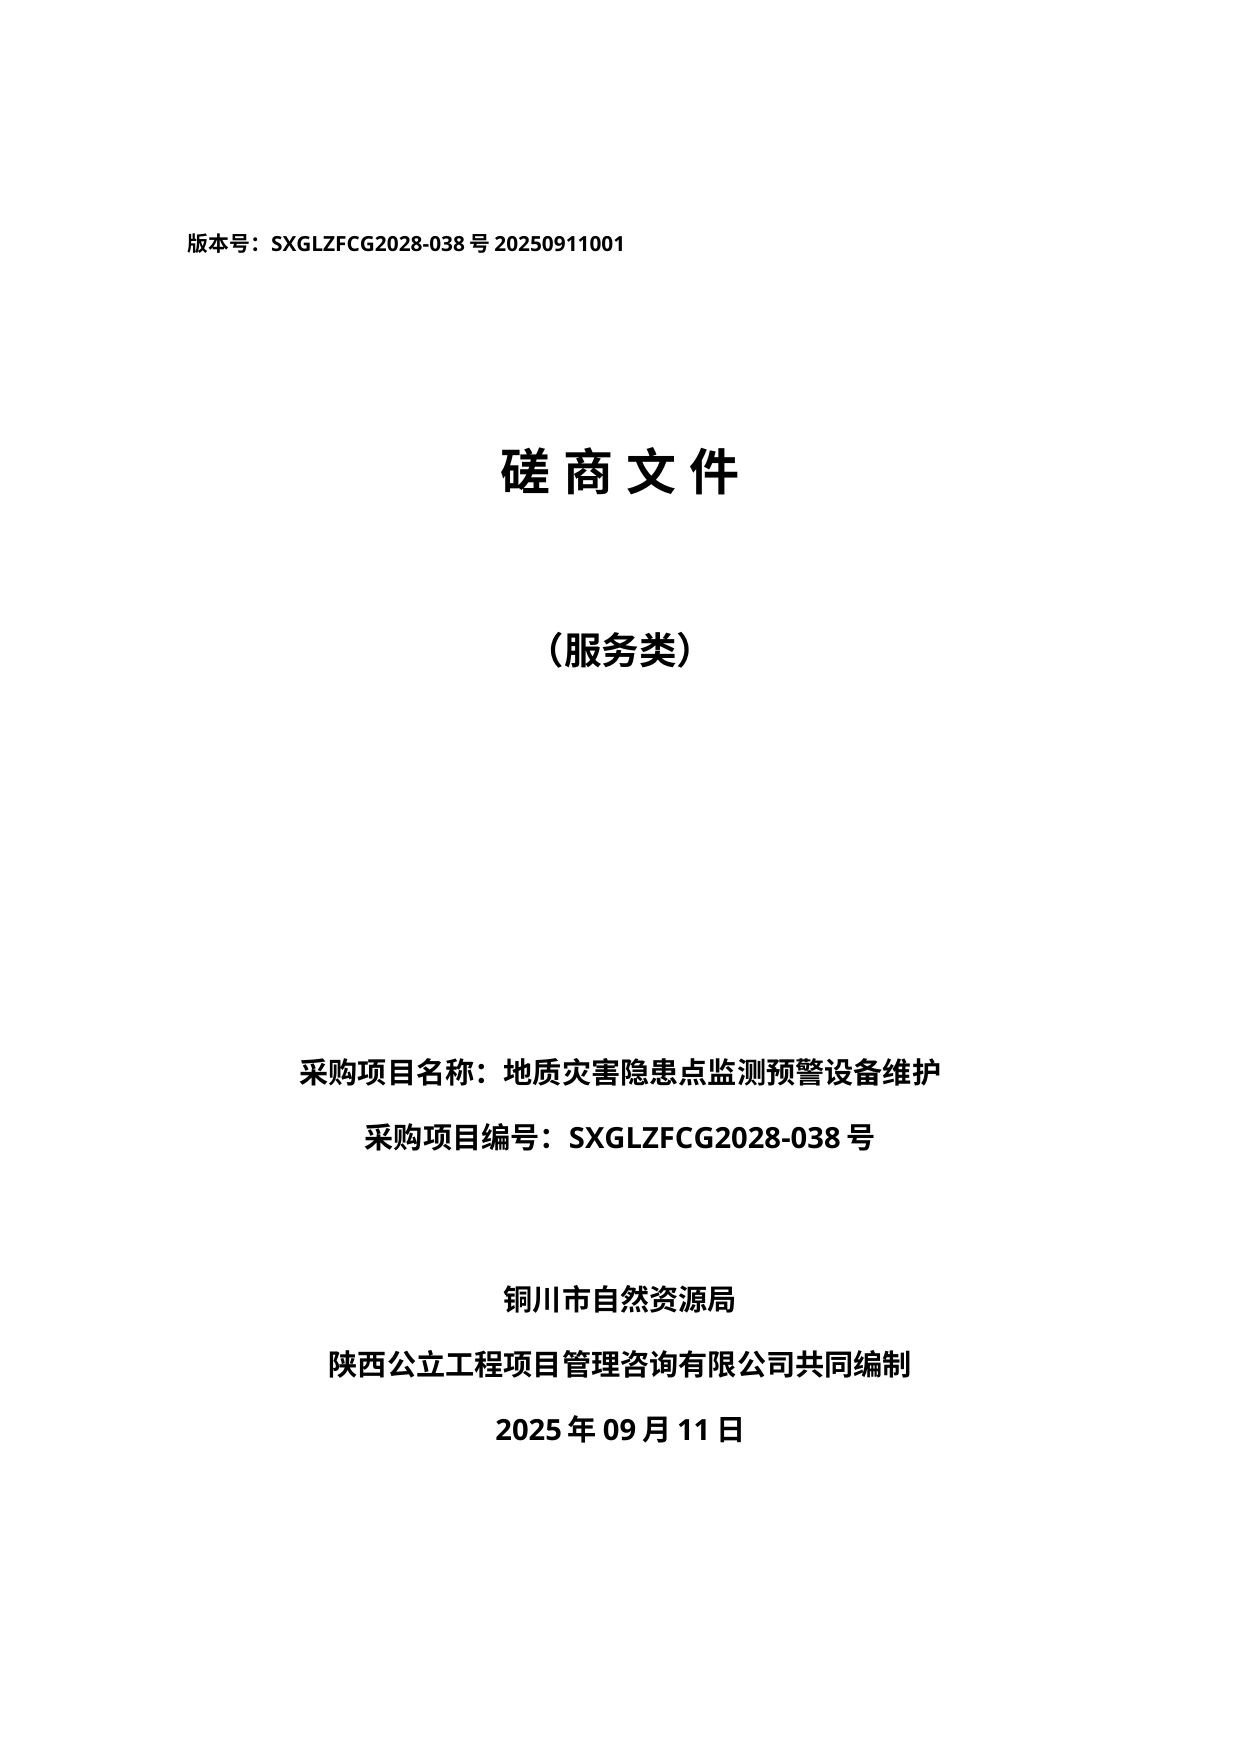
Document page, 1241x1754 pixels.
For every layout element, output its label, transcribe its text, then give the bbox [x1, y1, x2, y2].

text 采购项目名称：地质灾害隐患点监测预警设备维护 [187, 1039, 1053, 1104]
text 采购项目编号：SXGLZFCG2028-038号 [187, 1104, 1053, 1267]
text 铜川市自然资源局 [187, 1267, 1053, 1332]
text 版本号：SXGLZFCG2028-038号20250911001 [187, 227, 1053, 422]
text （服务类） [187, 617, 1053, 1039]
text 磋 商 文 件 [187, 422, 1053, 617]
text 2025年09月11日 [187, 1397, 1053, 1462]
text 陕西公立工程项目管理咨询有限公司共同编制 [187, 1332, 1053, 1397]
